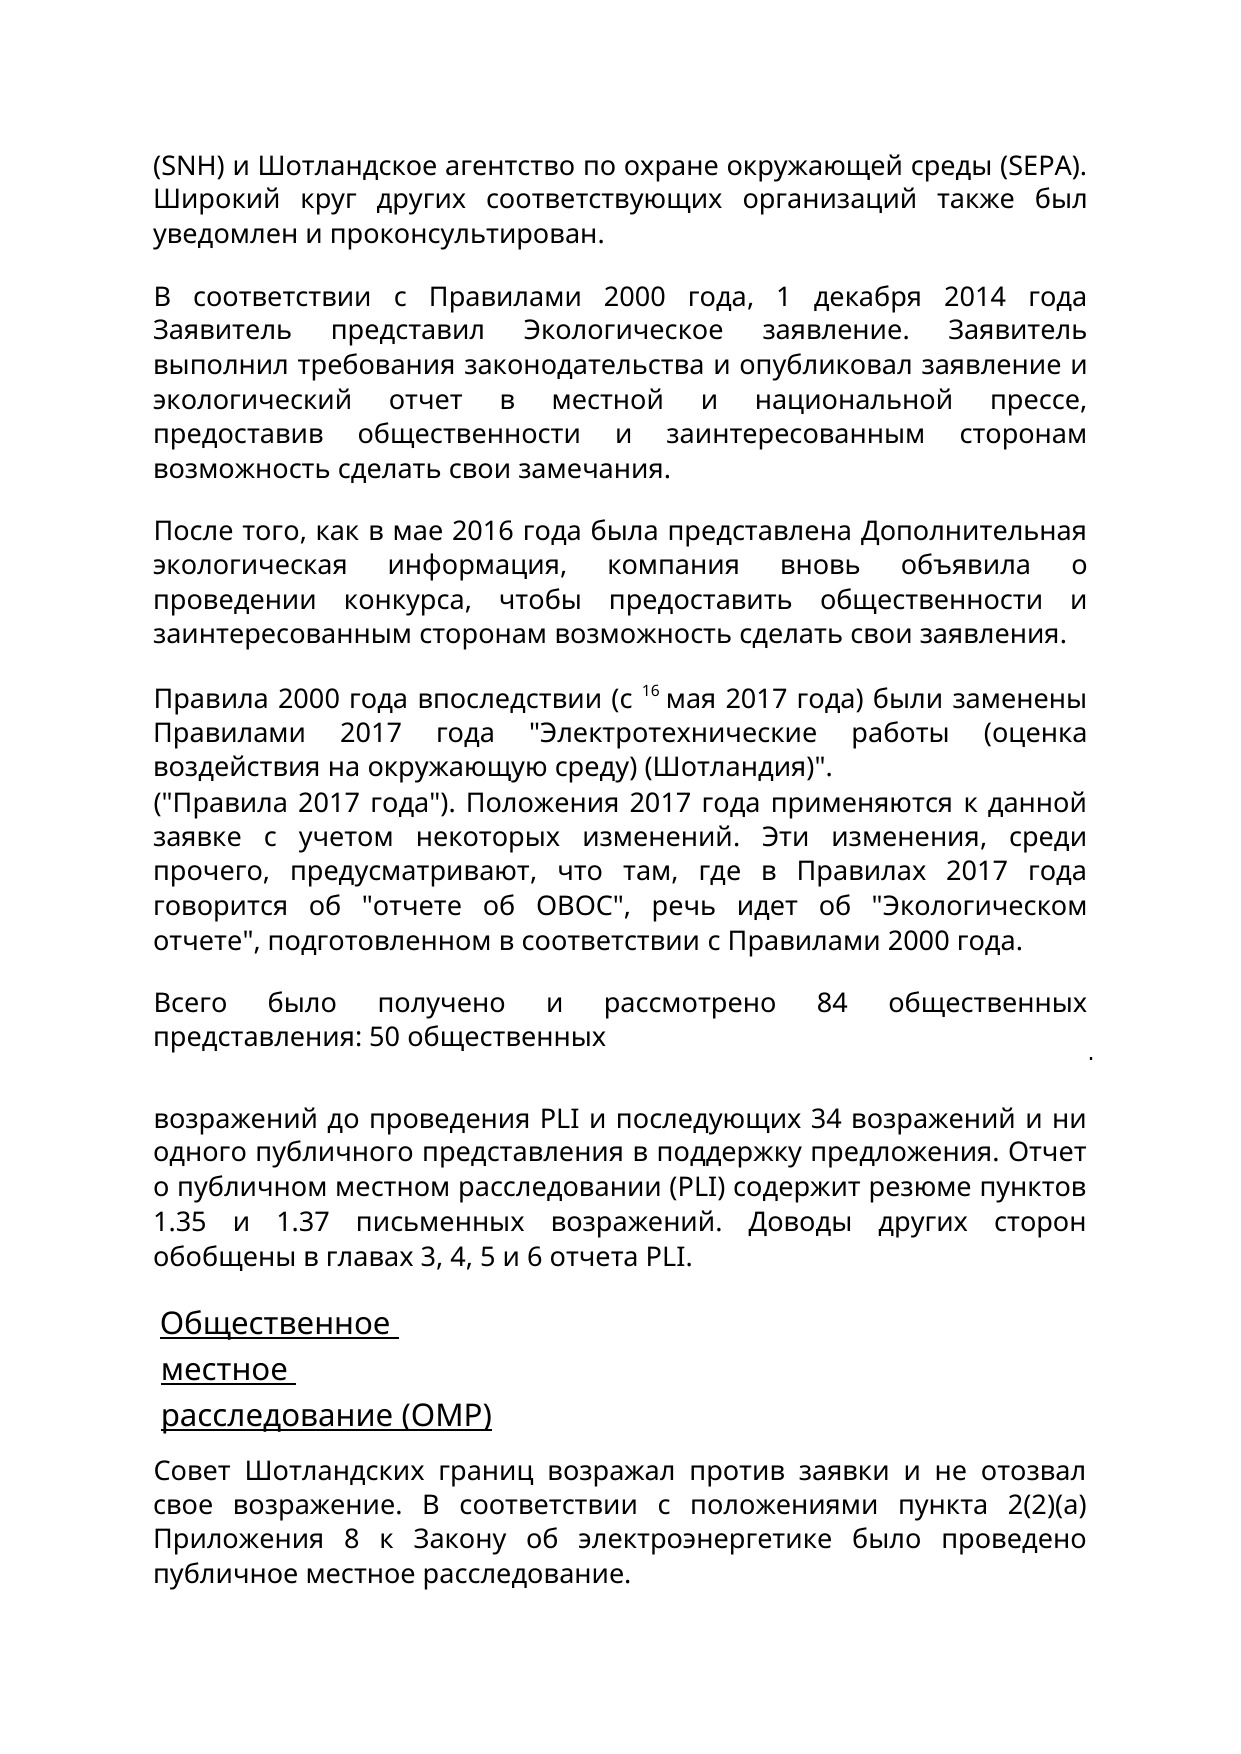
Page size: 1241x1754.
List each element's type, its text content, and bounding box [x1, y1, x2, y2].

text Всего было получено и рассмотрено 84 общественных представления: 50 общественных [153, 985, 1087, 1054]
text В соответствии с Правилами 2000 года, 1 декабря 2014 года Заявитель представил Экологическое заявление. Заявитель выполнил требования законодательства и опубликовал заявление и экологический отчет в местной и национальной прессе, предоставив общественности и заинтересованным сторонам возможность сделать свои замечания. [153, 278, 1087, 486]
text ("Правила 2017 года"). Положения 2017 года применяются к данной заявке с учетом некоторых изменений. Эти изменения, среди прочего, предусматривают, что там, где в Правилах 2017 года говорится об "отчете об ОВОС", речь идет об "Экологическом отчете", подготовленном в соответствии с Правилами 2000 года. [153, 785, 1087, 958]
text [153, 148, 1087, 252]
text возражений до проведения PLI и последующих 34 возражений и ни одного публичного представления в поддержку предложения. Отчет о публичном местном расследовании (PLI) содержит резюме пунктов 1.35 и 1.37 письменных возражений. Доводы других сторон обобщены в главах 3, 4, 5 и 6 отчета PLI. [153, 1101, 1087, 1274]
text Совет Шотландских границ возражал против заявки и не отозвал свое возражение. В соответствии с положениями пункта 2(2)(a) Приложения 8 к Закону об электроэнергетике было проведено публичное местное расследование. [153, 1453, 1087, 1591]
text Правила 2000 года впоследствии (с 16 мая 2017 года) были заменены Правилами 2017 года "Электротехнические работы (оценка воздействия на окружающую среду) (Шотландия)". [153, 681, 1087, 785]
subtitle Общественное местное расследование (ОМР) [159, 1301, 506, 1435]
text После того, как в мае 2016 года была представлена Дополнительная экологическая информация, компания вновь объявила о проведении конкурса, чтобы предоставить общественности и заинтересованным сторонам возможность сделать свои заявления. [153, 513, 1087, 652]
